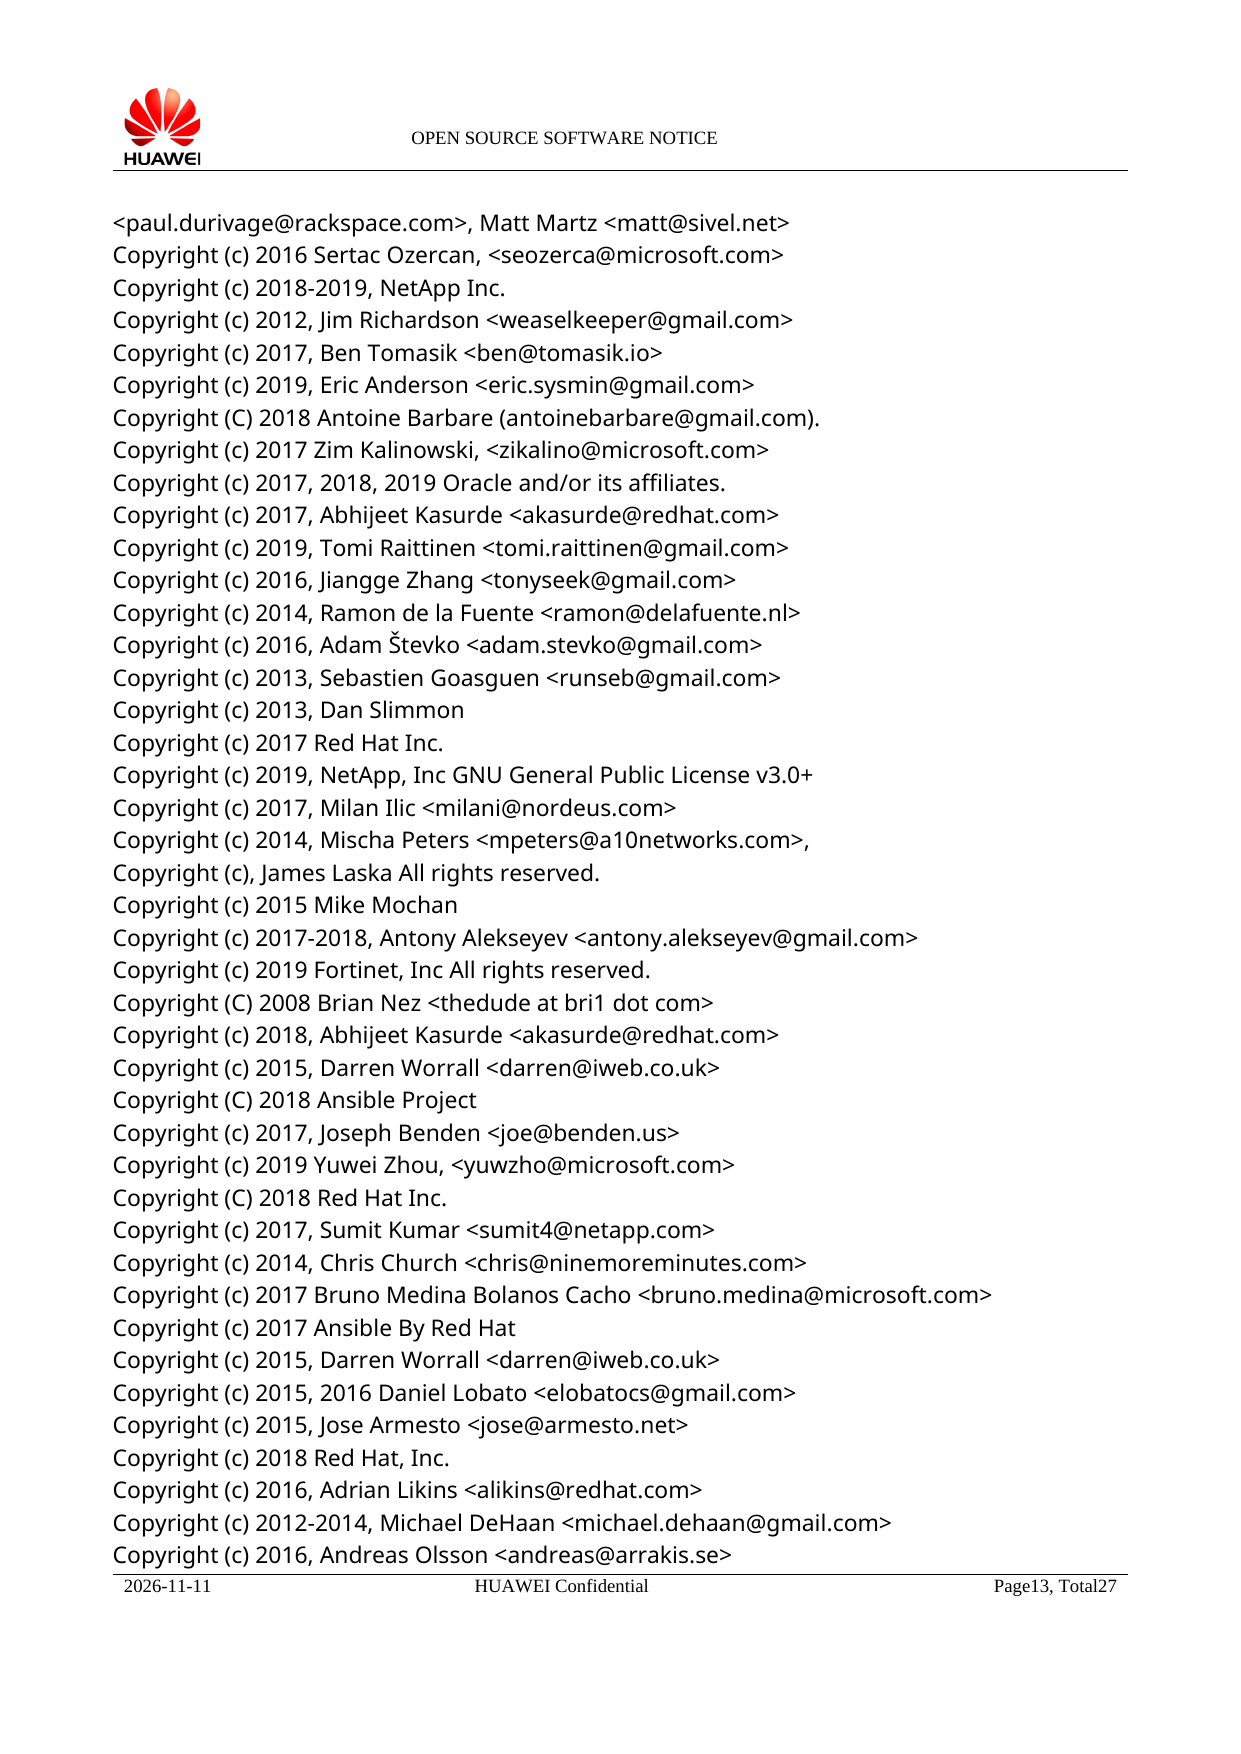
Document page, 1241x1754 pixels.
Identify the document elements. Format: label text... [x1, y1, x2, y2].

picture [124, 88, 201, 165]
